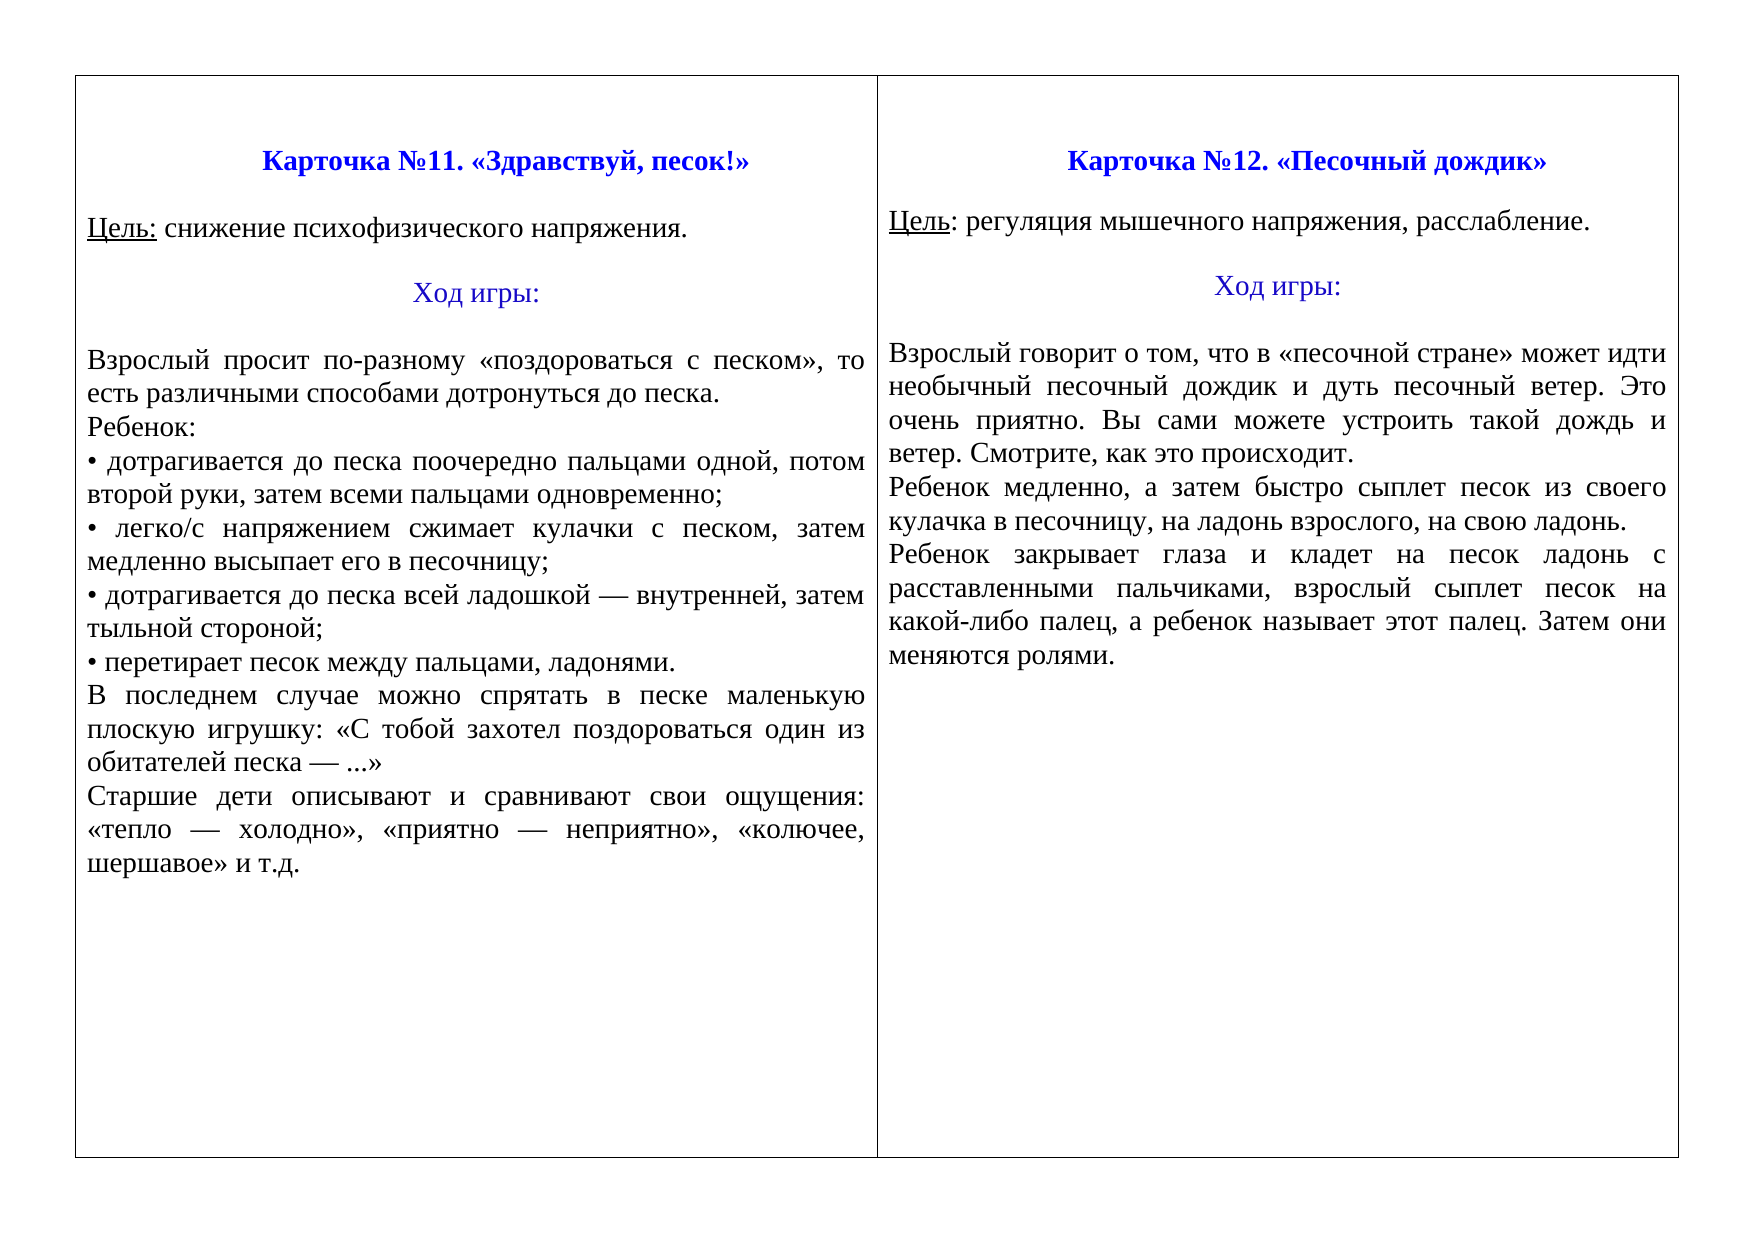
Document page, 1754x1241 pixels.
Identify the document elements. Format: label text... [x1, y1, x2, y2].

table_cell Карточка №12. «Песочный дождик» Цель: регуляция мышечного напряжения, расслабление. Ход игры: Взрослый говорит о том, что в «песочной стране» может идти необычный песочный дождик и дуть песочный ветер. Это очень приятно. Вы сами можете устроить такой дождь и ветер. Смотрите, как это происходит. Ребенок медленно, а затем быстро сыплет песок из своего кулачка в песочницу, на ладонь взрослого, на свою ладонь. Ребенок закрывает глаза и кладет на песок ладонь с расставленными пальчиками, взрослый сыплет песок на какой-либо палец, а ребенок называет этот палец. Затем они меняются ролями. [878, 76, 1678, 1157]
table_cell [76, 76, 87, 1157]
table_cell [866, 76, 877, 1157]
